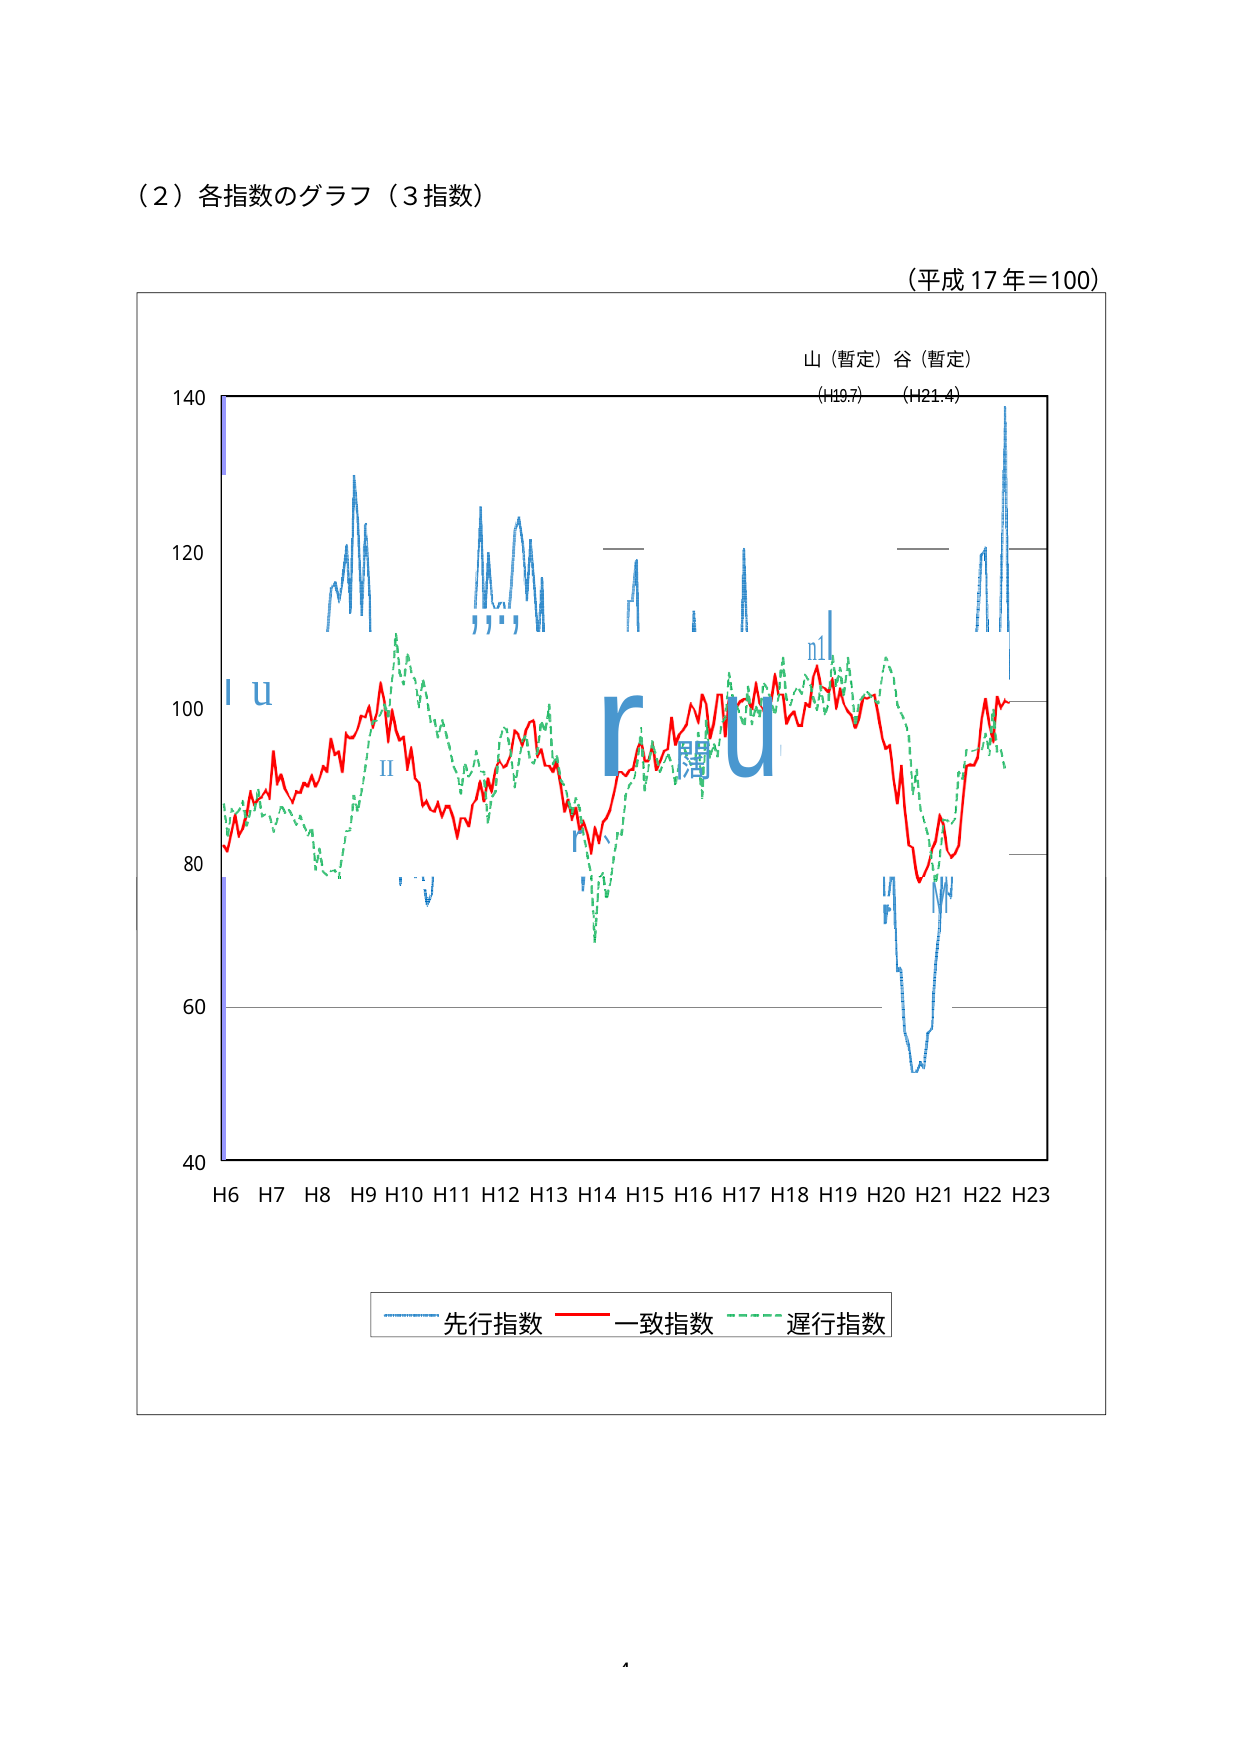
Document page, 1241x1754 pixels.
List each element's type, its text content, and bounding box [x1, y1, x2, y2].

text 120 [106, 538, 203, 567]
subtitle （２）各指数のグラフ（３指数） [123, 179, 1153, 213]
text （平成17年＝100） [106, 263, 1114, 297]
text 140 [172, 383, 207, 411]
text 40 [182, 1148, 1153, 1176]
text H6 H7 H8 H9 H10 H11 H12 H13 H14 H15 H16 H17 H18 H19 H20 H21 H22 H23 [212, 1181, 1153, 1209]
picture [948, 407, 1010, 553]
text 、 [596, 817, 1153, 862]
picture [222, 474, 1010, 992]
text 山（暫定） 谷（暫定） [803, 346, 1153, 372]
text r闊u' [594, 642, 1153, 810]
text ,,., [468, 553, 1153, 642]
picture [644, 547, 897, 553]
picture [882, 1021, 953, 1073]
picture [383, 1313, 439, 1317]
text 60 [182, 992, 1153, 1021]
text （H19.7） [809, 383, 873, 407]
text 80 [106, 849, 203, 878]
subtitle 先行指数 一致指数 遅行指数 [443, 1306, 1153, 1340]
text （H21.4） [892, 383, 1153, 407]
text 100 [106, 694, 203, 722]
list M [886, 871, 1153, 923]
